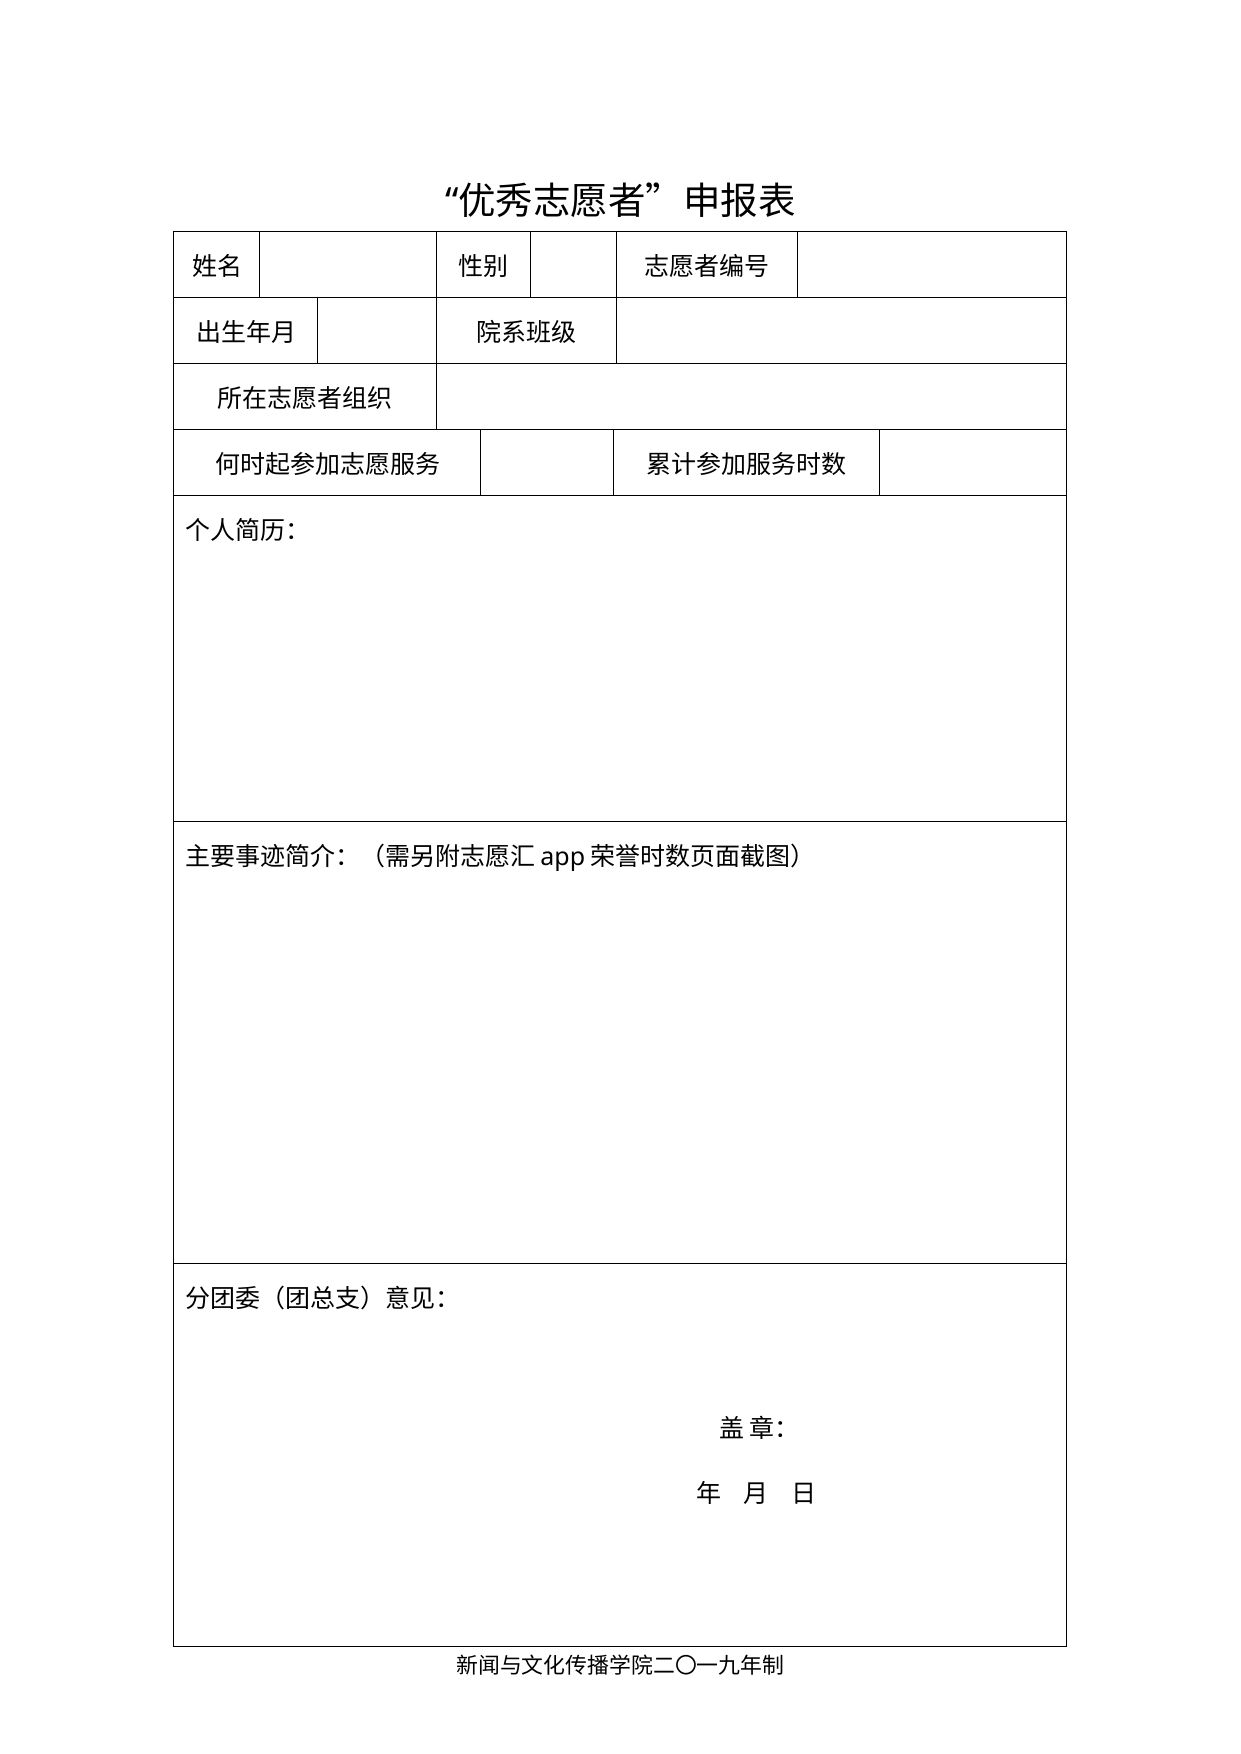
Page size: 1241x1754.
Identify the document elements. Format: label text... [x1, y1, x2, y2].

table_cell 院系班级 [437, 298, 616, 363]
table_cell 何时起参加志愿服务 [174, 430, 480, 495]
table_cell 个人简历： [174, 496, 1066, 821]
table_cell 累计参加服务时数 [614, 430, 879, 495]
table_header [531, 232, 616, 297]
table_header [260, 232, 436, 297]
table_cell [617, 298, 1066, 363]
table_header 性别 [437, 232, 530, 297]
table_cell [437, 364, 1066, 429]
table_cell [481, 430, 613, 495]
table_cell 出生年月 [174, 298, 317, 363]
text “优秀志愿者”申报表 [187, 166, 1053, 231]
table_header 姓名 [174, 232, 259, 297]
table_header 志愿者编号 [617, 232, 797, 297]
table_cell 主要事迹简介：（需另附志愿汇app荣誉时数页面截图） [174, 822, 1066, 1263]
table_cell 分团委（团总支）意见： 盖 章： 年 月 日 [174, 1264, 1066, 1646]
table_cell [318, 298, 436, 363]
table_header [798, 232, 1066, 297]
text 新闻与文化传播学院二〇一九年制 [187, 1647, 1053, 1680]
table_cell [880, 430, 1066, 495]
table_cell 所在志愿者组织 [174, 364, 436, 429]
